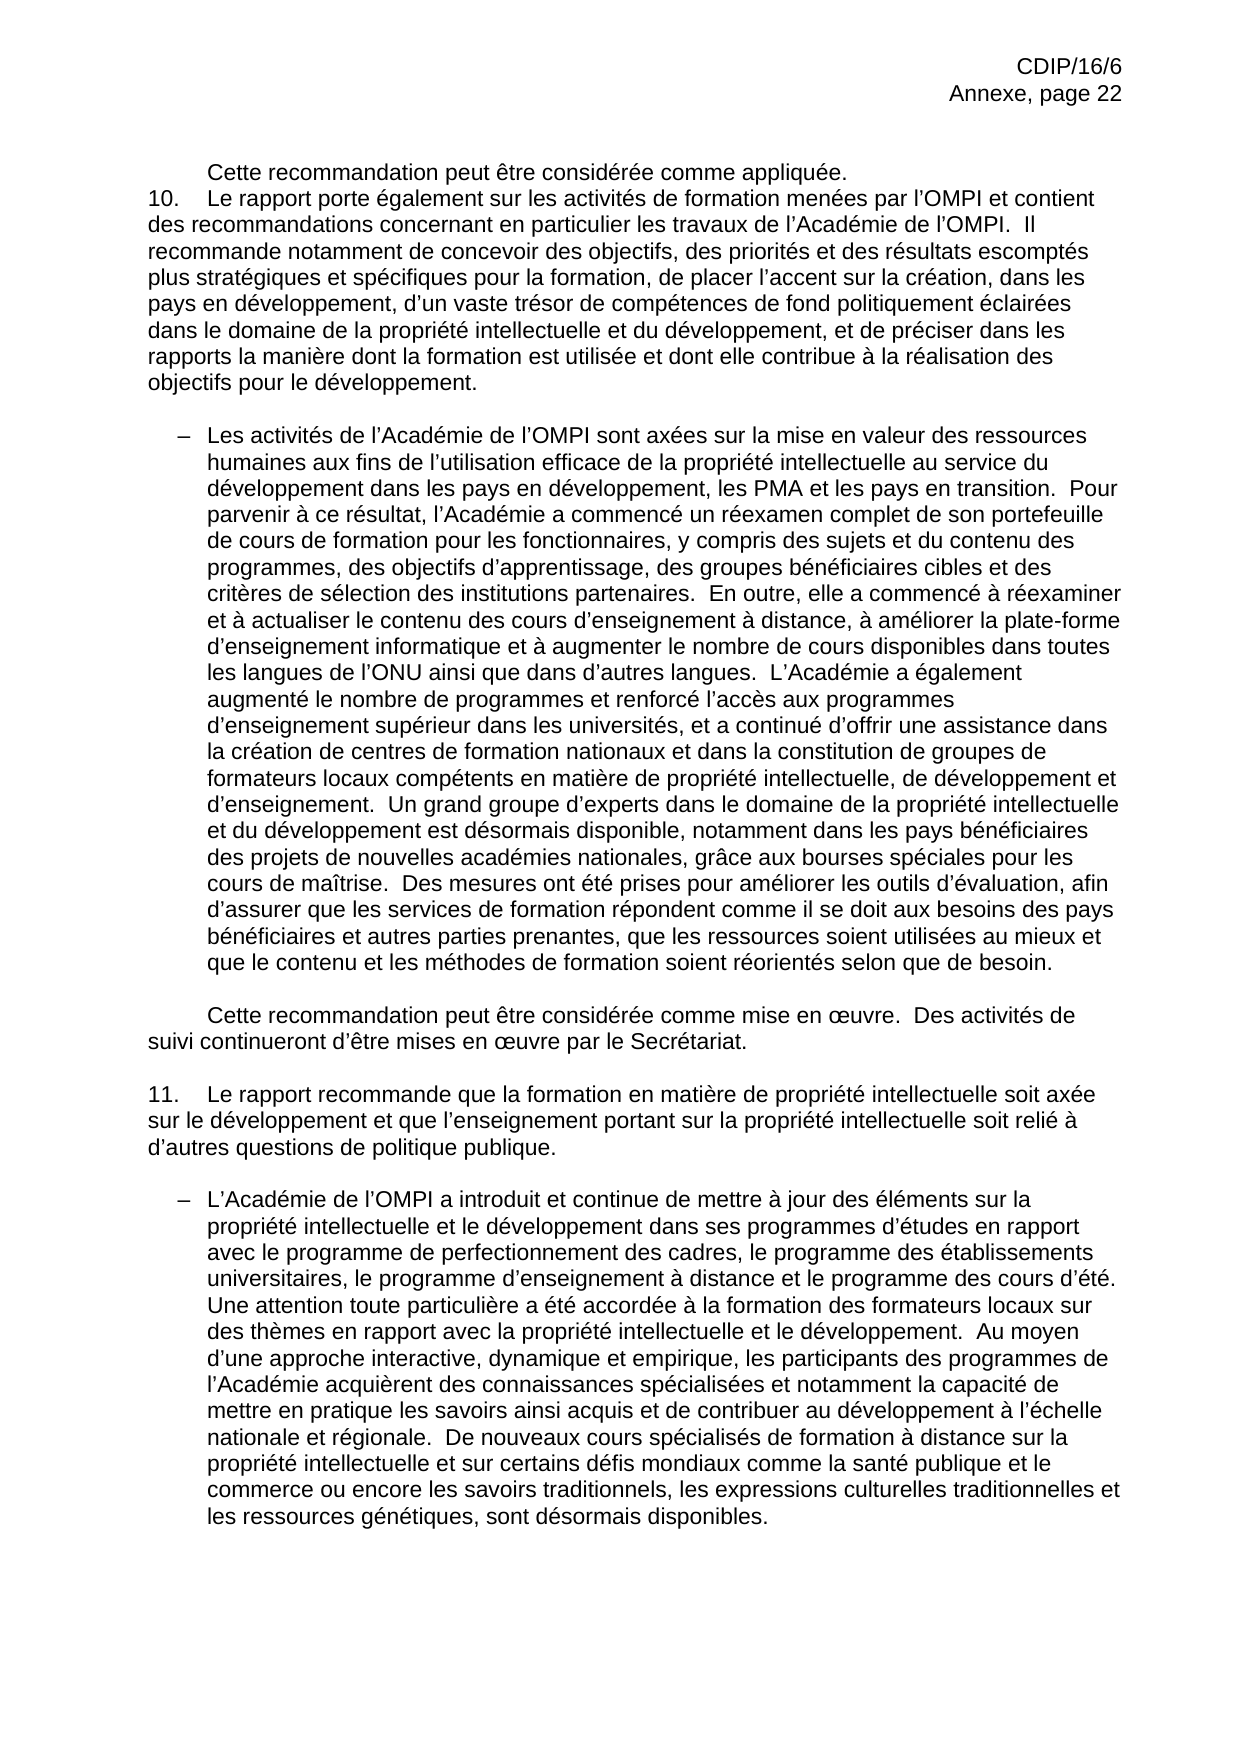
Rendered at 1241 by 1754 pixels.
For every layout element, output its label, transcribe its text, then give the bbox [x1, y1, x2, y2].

list Les activités de l’Académie de l’OMPI sont axées sur la mise en valeur des ressources humaines aux fins de l’utilisation efficace de la propriété intellectuelle au service du développement dans les pays en développement, les PMA et les pays en transition. Pour parvenir à ce résultat, l’Académie a commencé un réexamen complet de son portefeuille de cours de formation pour les fonctionnaires, y compris des sujets et du contenu des programmes, des objectifs d’apprentissage, des groupes bénéficiaires cibles et des critères de sélection des institutions partenaires. En outre, elle a commencé à réexaminer et à actualiser le contenu des cours d’enseignement à distance, à améliorer la plate-forme d’enseignement informatique et à augmenter le nombre de cours disponibles dans toutes les langues de l’ONU ainsi que dans d’autres langues. L’Académie a également augmenté le nombre de programmes et renforcé l’accès aux programmes d’enseignement supérieur dans les universités, et a continué d’offrir une assistance dans la création de centres de formation nationaux et dans la constitution de groupes de formateurs locaux compétents en matière de propriété intellectuelle, de développement et d’enseignement. Un grand groupe d’experts dans le domaine de la propriété intellectuelle et du développement est désormais disponible, notamment dans les pays bénéficiaires des projets de nouvelles académies nationales, grâce aux bourses spéciales pour les cours de maîtrise. Des mesures ont été prises pour améliorer les outils d’évaluation, afin d’assurer que les services de formation répondent comme il se doit aux besoins des pays bénéficiaires et autres parties prenantes, que les ressources soient utilisées au mieux et que le contenu et les méthodes de formation soient réorientés selon que de besoin. [177, 422, 1122, 976]
text Cette recommandation peut être considérée comme mise en œuvre. Des activités de suivi continueront d’être mises en œuvre par le Secrétariat. [148, 1002, 1122, 1054]
text Cette recommandation peut être considérée comme appliquée. [148, 158, 1122, 185]
text 10. Le rapport porte également sur les activités de formation menées par l’OMPI et contient des recommandations concernant en particulier les travaux de l’Académie de l’OMPI. Il recommande notamment de concevoir des objectifs, des priorités et des résultats escomptés plus stratégiques et spécifiques pour la formation, de placer l’accent sur la création, dans les pays en développement, d’un vaste trésor de compétences de fond politiquement éclairées dans le domaine de la propriété intellectuelle et du développement, et de préciser dans les rapports la manière dont la formation est utilisée et dont elle contribue à la réalisation des objectifs pour le développement. [148, 185, 1122, 396]
text 11. Le rapport recommande que la formation en matière de propriété intellectuelle soit axée sur le développement et que l’enseignement portant sur la propriété intellectuelle soit relié à d’autres questions de politique publique. [148, 1081, 1122, 1160]
list L’Académie de l’OMPI a introduit et continue de mettre à jour des éléments sur la propriété intellectuelle et le développement dans ses programmes d’études en rapport avec le programme de perfectionnement des cadres, le programme des établissements universitaires, le programme d’enseignement à distance et le programme des cours d’été. Une attention toute particulière a été accordée à la formation des formateurs locaux sur des thèmes en rapport avec la propriété intellectuelle et le développement. Au moyen d’une approche interactive, dynamique et empirique, les participants des programmes de l’Académie acquièrent des connaissances spécialisées et notamment la capacité de mettre en pratique les savoirs ainsi acquis et de contribuer au développement à l’échelle nationale et régionale. De nouveaux cours spécialisés de formation à distance sur la propriété intellectuelle et sur certains défis mondiaux comme la santé publique et le commerce ou encore les savoirs traditionnels, les expressions culturelles traditionnelles et les ressources génétiques, sont désormais disponibles. [177, 1186, 1122, 1529]
